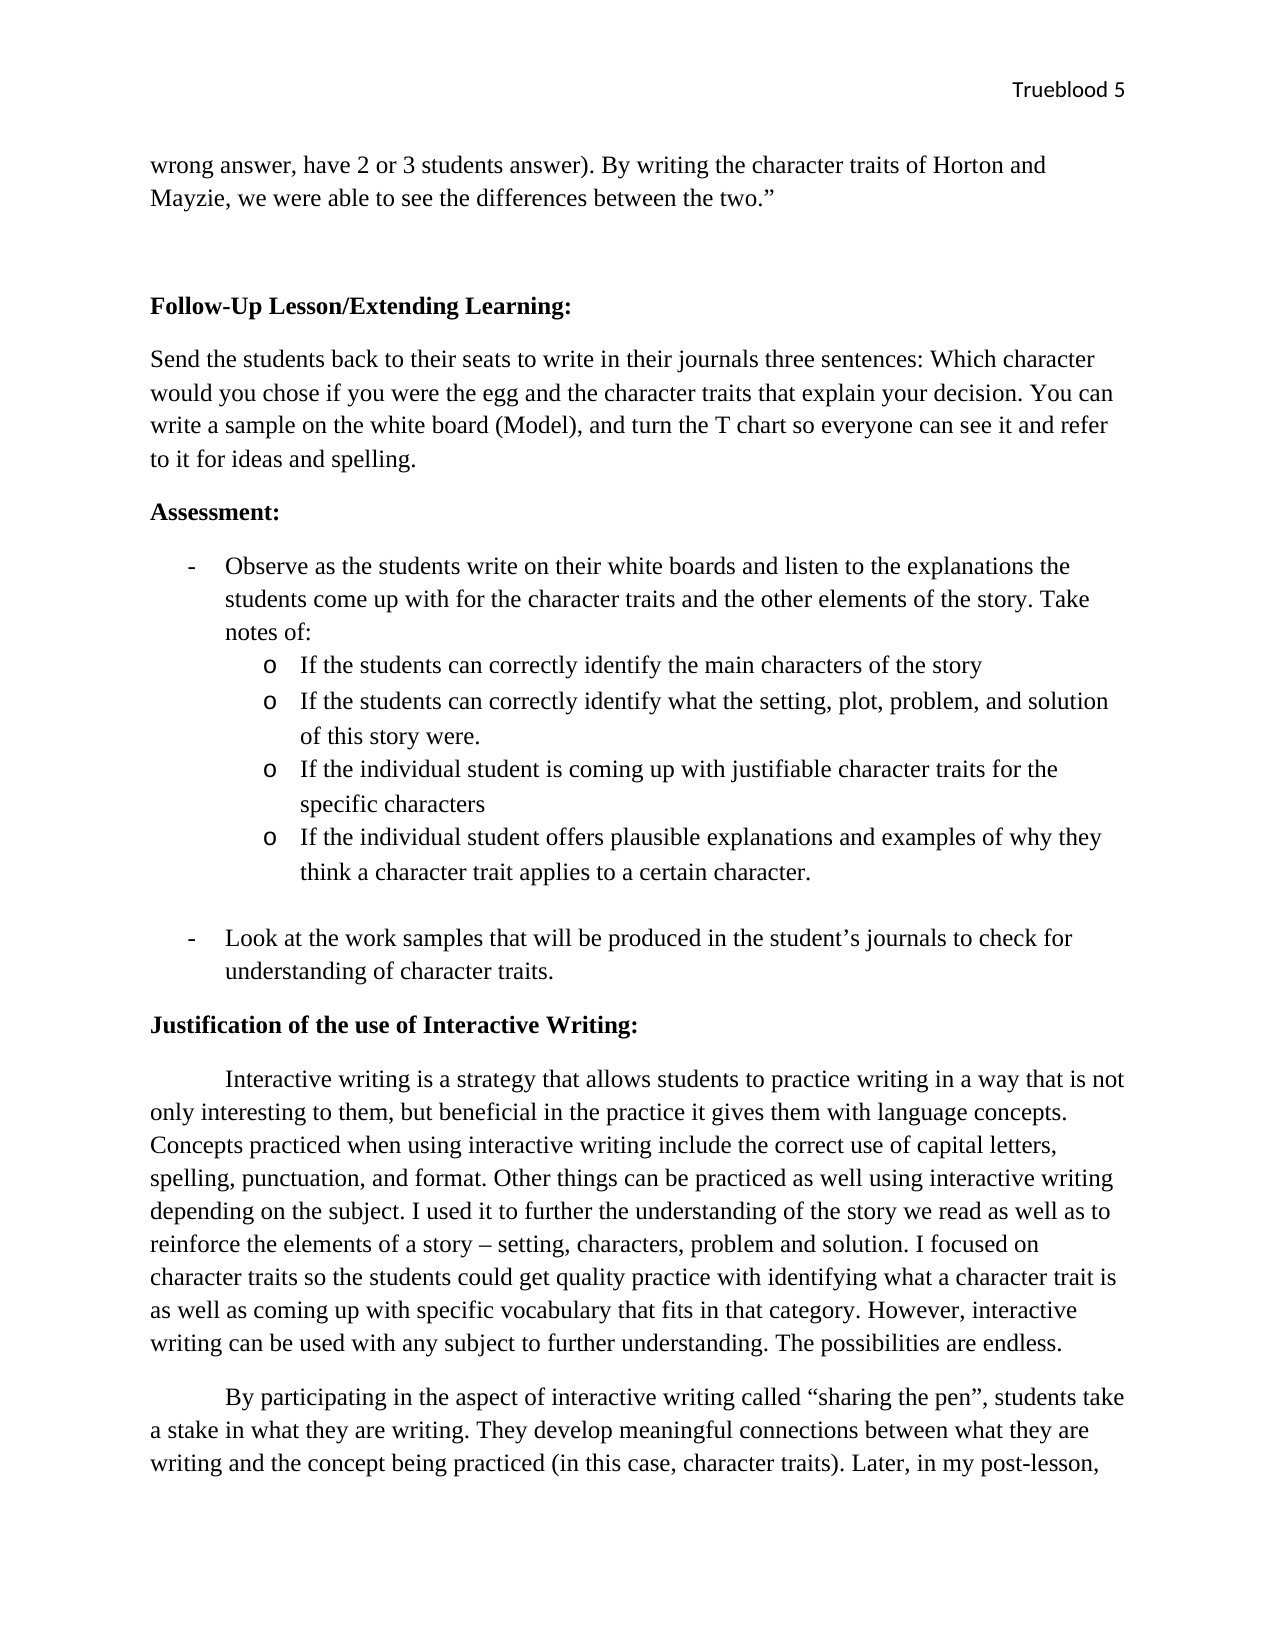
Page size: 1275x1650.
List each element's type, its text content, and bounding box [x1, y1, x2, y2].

list If the students can correctly identify the main characters of the story [262, 650, 1125, 681]
list Observe as the students write on their white boards and listen to the explanations the students come up with for the character traits and the other elements of the story. Take notes of: [187, 551, 1125, 646]
list Look at the work samples that will be produced in the student’s journals to check for understanding of character traits. [187, 923, 1125, 985]
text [150, 150, 1125, 212]
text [150, 1382, 1125, 1477]
list If the individual student is coming up with justifiable character traits for the specific characters [262, 754, 1125, 818]
text Interactive writing is a strategy that allows students to practice writing in a way that is not only interesting to them, but beneficial in the practice it gives them with language concepts. Concepts practiced when using interactive writing include the correct use of capital letters, spelling, punctuation, and format. Other things can be practiced as well using interactive writing depending on the subject. I used it to further the understanding of the story we read as well as to reinforce the elements of a story – setting, characters, problem and solution. I focused on character traits so the students could get quality practice with identifying what a character trait is as well as coming up with specific vocabulary that fits in that category. However, interactive writing can be used with any subject to further understanding. The possibilities are endless. [150, 1064, 1125, 1357]
text Assessment: [150, 497, 1125, 526]
text Follow-Up Lesson/Extending Learning: [150, 291, 1125, 319]
text Send the students back to their seats to write in their journals three sentences: Which character would you chose if you were the egg and the character traits that explain your decision. You can write a sample on the white board (Model), and turn the T chart so everyone can see it and refer to it for ideas and spelling. [150, 344, 1125, 472]
list If the students can correctly identify what the setting, plot, problem, and solution of this story were. [262, 686, 1125, 750]
list If the individual student offers plausible explanations and examples of why they think a character trait applies to a certain character. [262, 822, 1125, 886]
text Justification of the use of Interactive Writing: [150, 1010, 1125, 1039]
